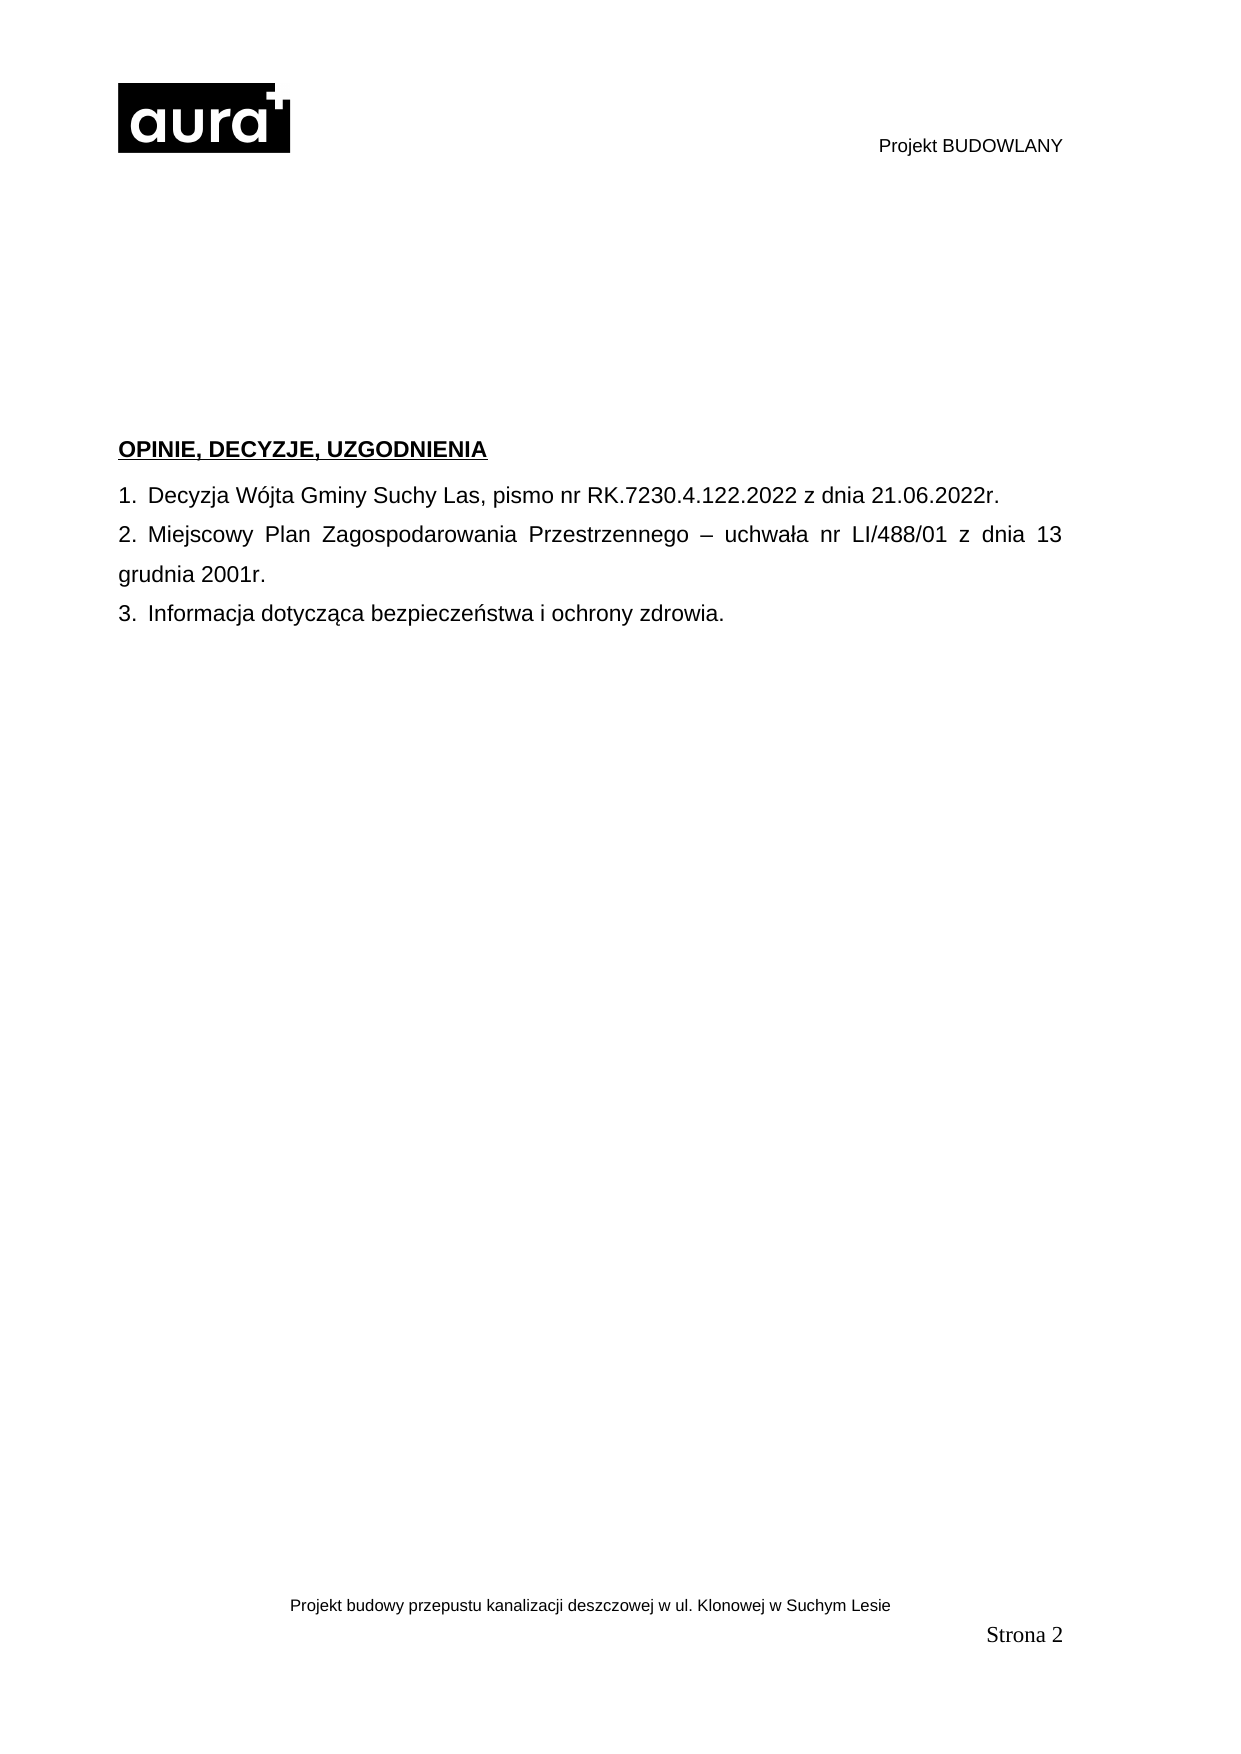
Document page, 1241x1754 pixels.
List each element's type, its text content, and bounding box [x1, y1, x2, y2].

list Decyzja Wójta Gminy Suchy Las, pismo nr RK.7230.4.122.2022 z dnia 21.06.2022r. [118, 482, 1063, 508]
list Miejscowy Plan Zagospodarowania Przestrzennego – uchwała nr LI/488/01 z dnia 13 grudnia 2001r. [118, 521, 1063, 587]
list Informacja dotycząca bezpieczeństwa i ochrony zdrowia. [118, 600, 1063, 627]
text OPINIE, DECYZJE, UZGODNIENIA [118, 436, 1063, 462]
picture [118, 83, 290, 153]
